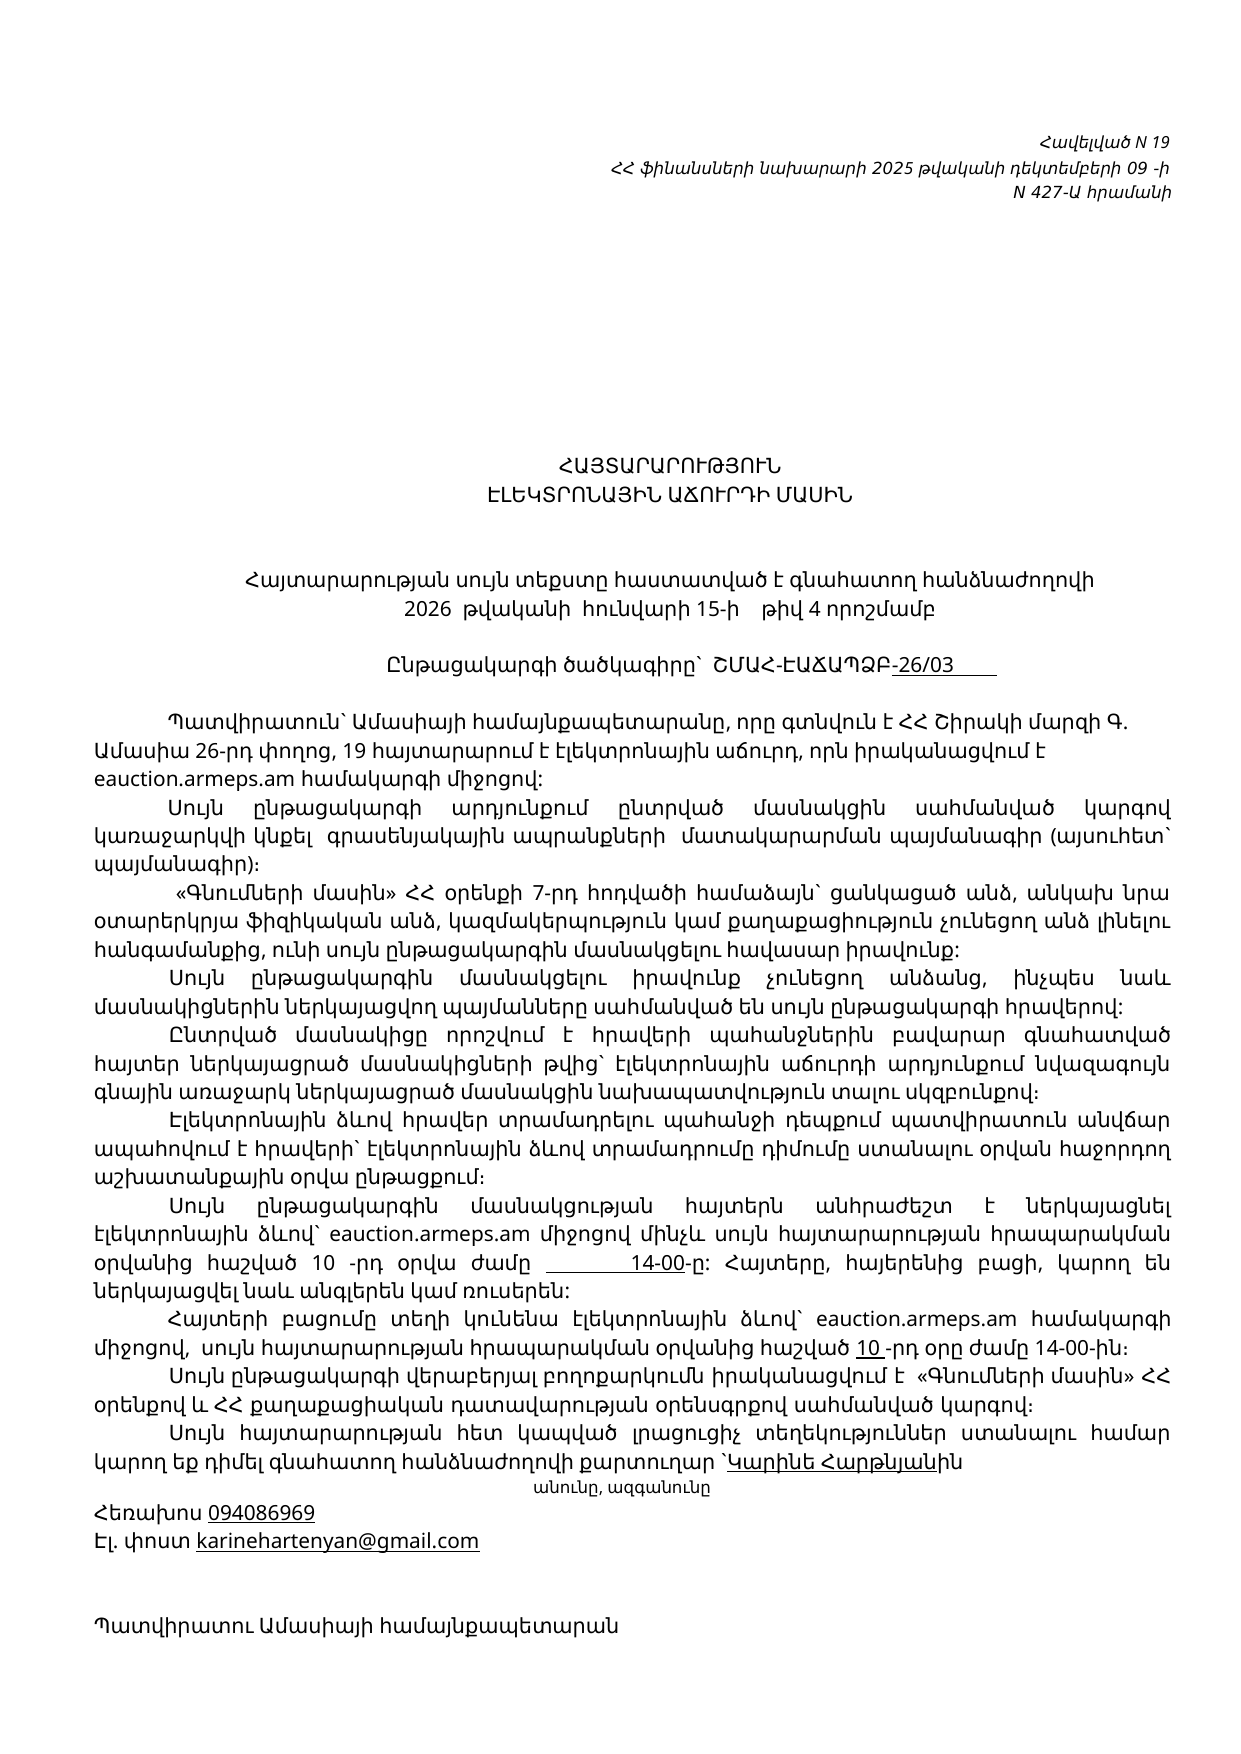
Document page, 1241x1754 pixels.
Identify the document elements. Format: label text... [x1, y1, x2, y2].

text ՀՀ ֆինանսների նախարարի 2025 թվականի դեկտեմբերի 09 -ի [94, 157, 1171, 179]
text Հայտարարության սույն տեքստը հաստատված է գնահատող հանձնաժողովի [94, 565, 1171, 594]
text Էլ. փոստ karinehartenyan@gmail.com [94, 1526, 1171, 1555]
text Հեռախոս 094086969 [94, 1498, 1171, 1526]
text 2026 թվականի հունվարի 15-ի թիվ 4 որոշմամբ [94, 594, 1171, 622]
text N 427-Ա հրամանի [94, 183, 1172, 202]
text «Գնումների մասին» ՀՀ օրենքի 7-րդ հոդվածի համաձայն` ցանկացած անձ, անկախ նրա օտարերկրյա ֆիզիկական անձ, կազմակերպություն կամ քաղաքացիություն չունեցող անձ լինելու հանգամանքից, ունի սույն ընթացակարգին մասնակցելու հավասար իրավունք: [94, 878, 1171, 963]
text Հայտերի բացումը տեղի կունենա էլեկտրոնային ձևով` eauction.armeps.am համակարգի միջոցով, սույն հայտարարության հրապարակման օրվանից հաշված 10 -րդ օրը ժամը 14-00-ին։ [94, 1304, 1171, 1361]
text Ընթացակարգի ծածկագիրը` ՇՄԱՀ-ԷԱՃԱՊՁԲ-26/03 [94, 651, 1171, 679]
text Սույն ընթացակարգի արդյունքում ընտրված մասնակցին սահմանված կարգով կառաջարկվի կնքել գրասենյակային ապրանքների մատակարարման պայմանագիր (այսուհետ` պայմանագիր)։ [94, 793, 1171, 878]
text Ընտրված մասնակիցը որոշվում է հրավերի պահանջներին բավարար գնահատված հայտեր ներկայացրած մասնակիցների թվից` էլեկտրոնային աճուրդի արդյունքում նվազագույն գնային առաջարկ ներկայացրած մասնակցին նախապատվություն տալու սկզբունքով։ [94, 1020, 1171, 1106]
text Էլեկտրոնային ձևով հրավեր տրամադրելու պահանջի դեպքում պատվիրատուն անվճար ապահովում է հրավերի` էլեկտրոնային ձևով տրամադրումը դիմումը ստանալու օրվան հաջորդող աշխատանքային օրվա ընթացքում։ [94, 1106, 1171, 1191]
text անունը, ազգանունը [94, 1475, 1171, 1498]
text ԷԼԵԿՏՐՈՆԱՅԻՆ ԱՃՈՒՐԴԻ ՄԱՍԻՆ [94, 480, 1171, 508]
text Սույն ընթացակարգի վերաբերյալ բողոքարկումն իրականացվում է «Գնումների մասին» ՀՀ օրենքով և ՀՀ քաղաքացիական դատավարության օրենսգրքով սահմանված կարգով։ [94, 1361, 1171, 1418]
text Սույն հայտարարության հետ կապված լրացուցիչ տեղեկություններ ստանալու համար կարող եք դիմել գնահատող հանձնաժողովի քարտուղար `Կարինե Հարթնյանին [94, 1418, 1171, 1475]
text ՀԱՅՏԱՐԱՐՈՒԹՅՈՒՆ [94, 451, 1171, 480]
text Պատվիրատու Ամասիայի համայնքապետարան [94, 1612, 1171, 1640]
text Հավելված N 19 [94, 131, 1171, 153]
text Սույն ընթացակարգին մասնակցության հայտերն անհրաժեշտ է ներկայացնել էլեկտրոնային ձևով` eauction.armeps.am միջոցով մինչև սույն հայտարարության հրապարակման օրվանից հաշված 10 -րդ օրվա ժամը 14-00-ը: Հայտերը, հայերենից բացի, կարող են ներկայացվել նաև անգլերեն կամ ռուսերեն: [94, 1191, 1171, 1304]
text Պատվիրատուն` Ամասիայի համայնքապետարանը, որը գտնվուն է ՀՀ Շիրակի մարզի Գ. Ամասիա 26-րդ փողոց, 19 հայտարարում է էլեկտրոնային աճուրդ, որն իրականացվում է eauction.armeps.am համակարգի միջոցով: [94, 707, 1171, 793]
text Սույն ընթացակարգին մասնակցելու իրավունք չունեցող անձանց, ինչպես նաև մասնակիցներին ներկայացվող պայմանները սահմանված են սույն ընթացակարգի հրավերով: [94, 963, 1171, 1020]
